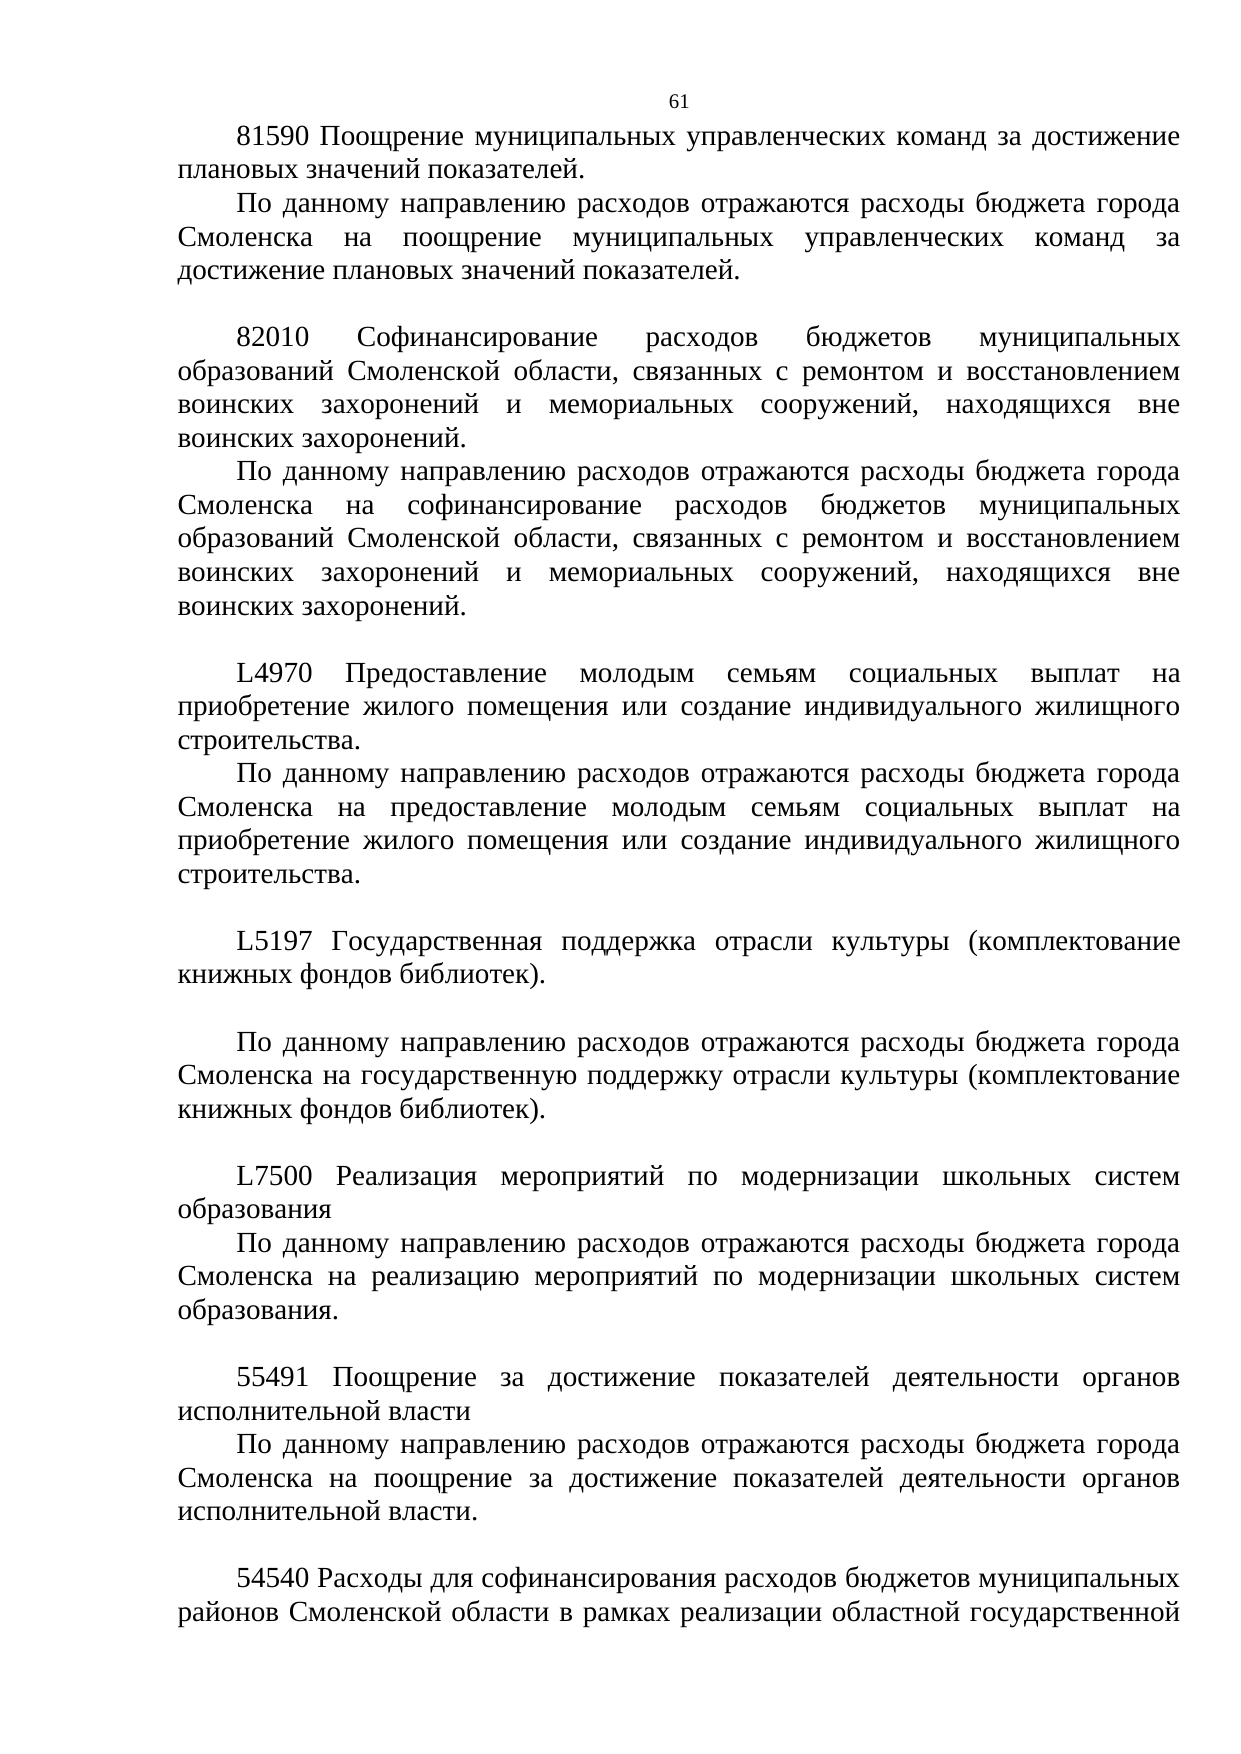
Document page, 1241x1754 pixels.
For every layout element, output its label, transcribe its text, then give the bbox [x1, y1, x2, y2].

text L4970 Предоставление молодым семьям социальных выплат на приобретение жилого помещения или создание индивидуального жилищного строительства. [177, 655, 1181, 755]
text По данному направлению расходов отражаются расходы бюджета города Смоленска на софинансирование расходов бюджетов муниципальных образований Смоленской области, связанных с ремонтом и восстановлением воинских захоронений и мемориальных сооружений, находящихся вне воинских захоронений. [177, 453, 1181, 621]
text 82010 Софинансирование расходов бюджетов муниципальных образований Смоленской области, связанных с ремонтом и восстановлением воинских захоронений и мемориальных сооружений, находящихся вне воинских захоронений. [177, 319, 1181, 453]
text По данному направлению расходов отражаются расходы бюджета города Смоленска на предоставление молодым семьям социальных выплат на приобретение жилого помещения или создание индивидуального жилищного строительства. [177, 755, 1181, 889]
text По данному направлению расходов отражаются расходы бюджета города Смоленска на государственную поддержку отрасли культуры (комплектование книжных фондов библиотек). [177, 1024, 1181, 1124]
text 55491 Поощрение за достижение показателей деятельности органов исполнительной власти [177, 1359, 1181, 1426]
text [177, 1560, 1181, 1627]
text L7500 Реализация мероприятий по модернизации школьных систем образования [177, 1158, 1181, 1225]
text По данному направлению расходов отражаются расходы бюджета города Смоленска на поощрение муниципальных управленческих команд за достижение плановых значений показателей. [177, 185, 1181, 286]
text 81590 Поощрение муниципальных управленческих команд за достижение плановых значений показателей. [177, 118, 1181, 185]
text L5197 Государственная поддержка отрасли культуры (комплектование книжных фондов библиотек). [177, 923, 1181, 990]
text По данному направлению расходов отражаются расходы бюджета города Смоленска на реализацию мероприятий по модернизации школьных систем образования. [177, 1225, 1181, 1326]
text По данному направлению расходов отражаются расходы бюджета города Смоленска на поощрение за достижение показателей деятельности органов исполнительной власти. [177, 1426, 1181, 1527]
